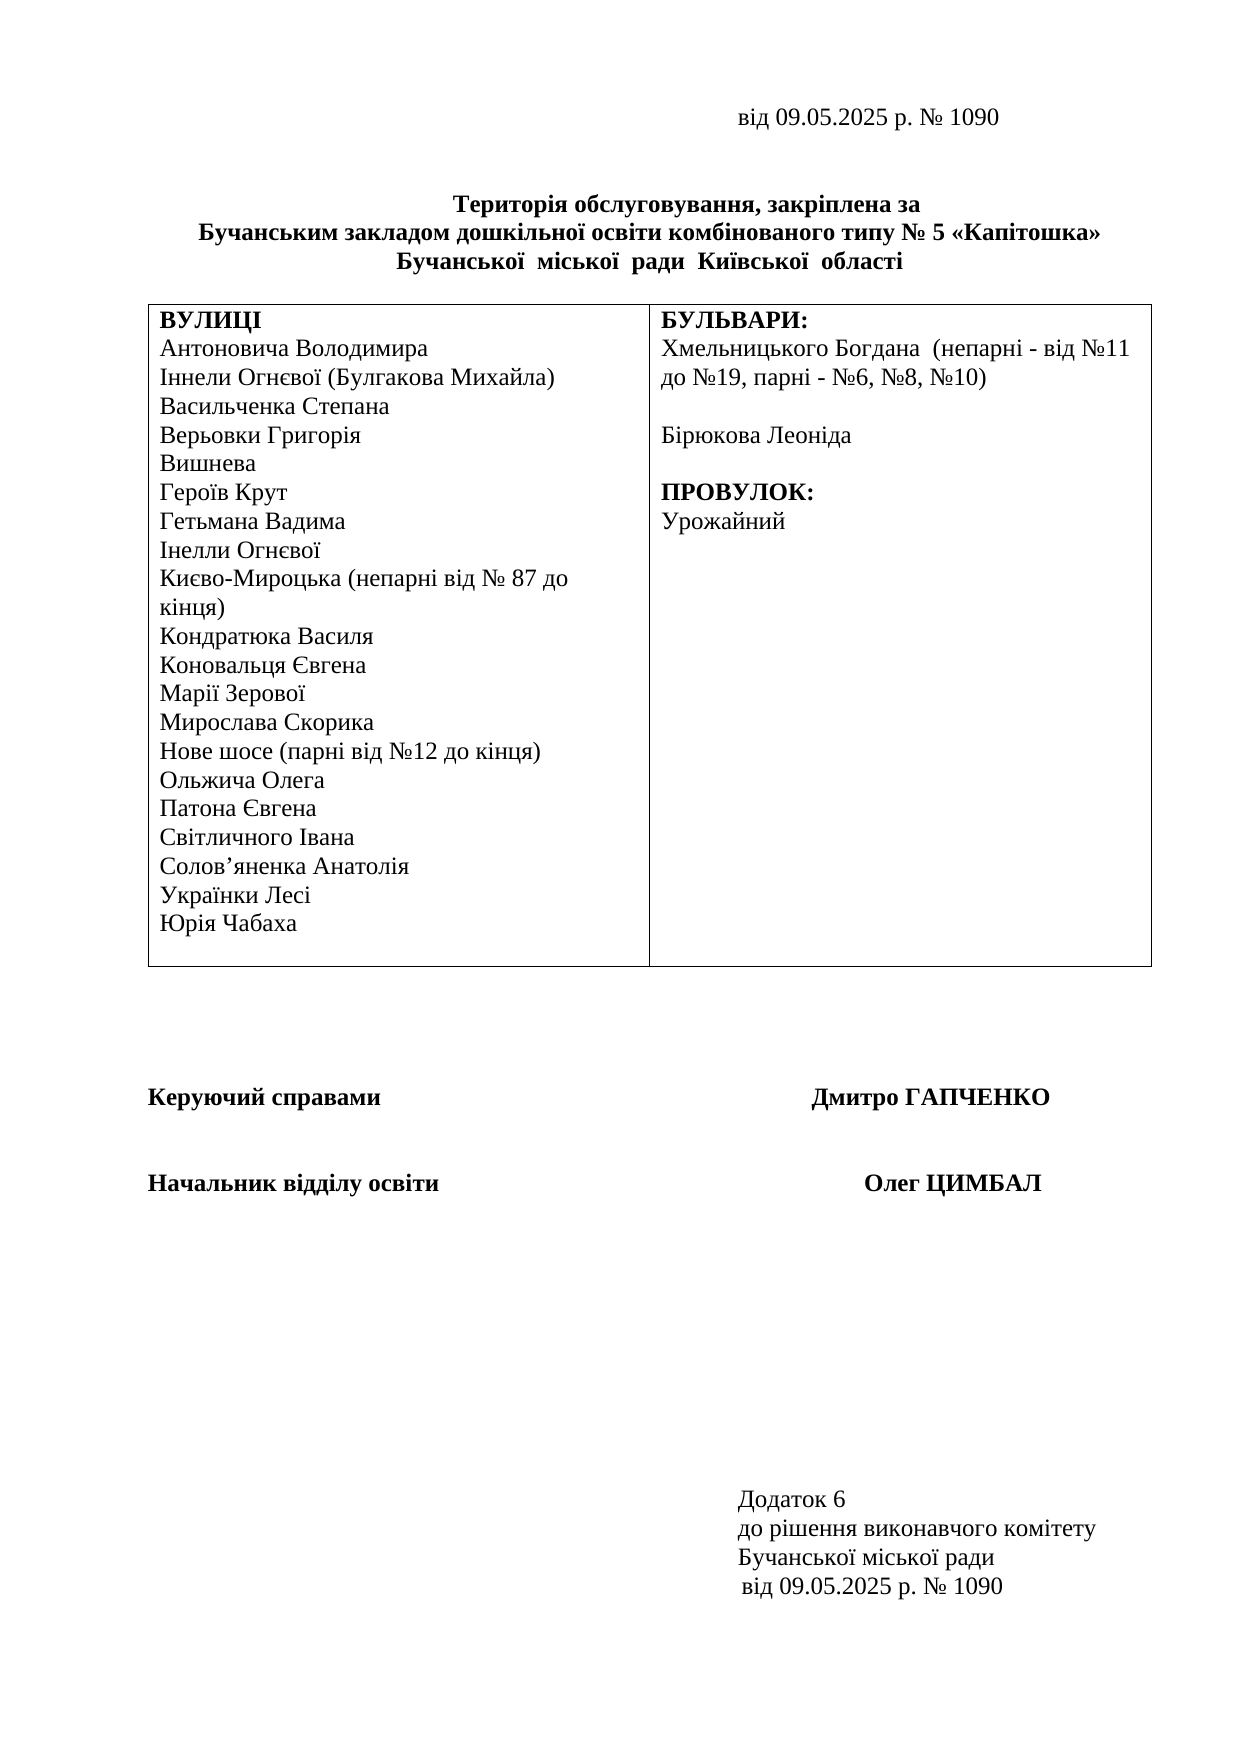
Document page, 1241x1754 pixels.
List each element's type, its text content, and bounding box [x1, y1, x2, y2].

text Додаток 6 до рішення виконавчого комітету [738, 1484, 1152, 1542]
text Начальник відділу освіти Олег ЦИМБАЛ [148, 1168, 1152, 1197]
text від 09.05.2025 р. № 1090 [148, 102, 1152, 131]
text Територія обслуговування, закріплена за [148, 189, 1152, 217]
text від 09.05.2025 р. № 1090 [148, 1571, 1152, 1599]
text Бучанської міської ради [738, 1542, 1152, 1571]
text Бучанської міської ради Київської області [148, 246, 1152, 275]
text Керуючий справами Дмитро ГАПЧЕНКО [148, 1082, 1152, 1111]
table_header ВУЛИЦІ Антоновича Володимира Іннели Огнєвої (Булгакова Михайла) Васильченка Степана Верьовки Григорія Вишнева Героїв Крут Гетьмана Вадима Інелли Огнєвої Києво-Мироцька (непарні від № 87 до кінця) Кондратюка Василя Коновальця Євгена Марії Зерової Мирослава Скорика Нове шосе (парні від №12 до кінця) Ольжича Олега Патона Євгена Світличного Івана Солов’яненка Анатолія Українки Лесі Юрія Чабаха [149, 305, 649, 966]
table_header БУЛЬВАРИ: Хмельницького Богдана (непарні - від №11 до №19, парні - №6, №8, №10) Бірюкова Леоніда ПРОВУЛОК: Урожайний [650, 305, 1151, 966]
text Бучанським закладом дошкільної освіти комбінованого типу № 5 «Капітошка» [148, 217, 1152, 246]
